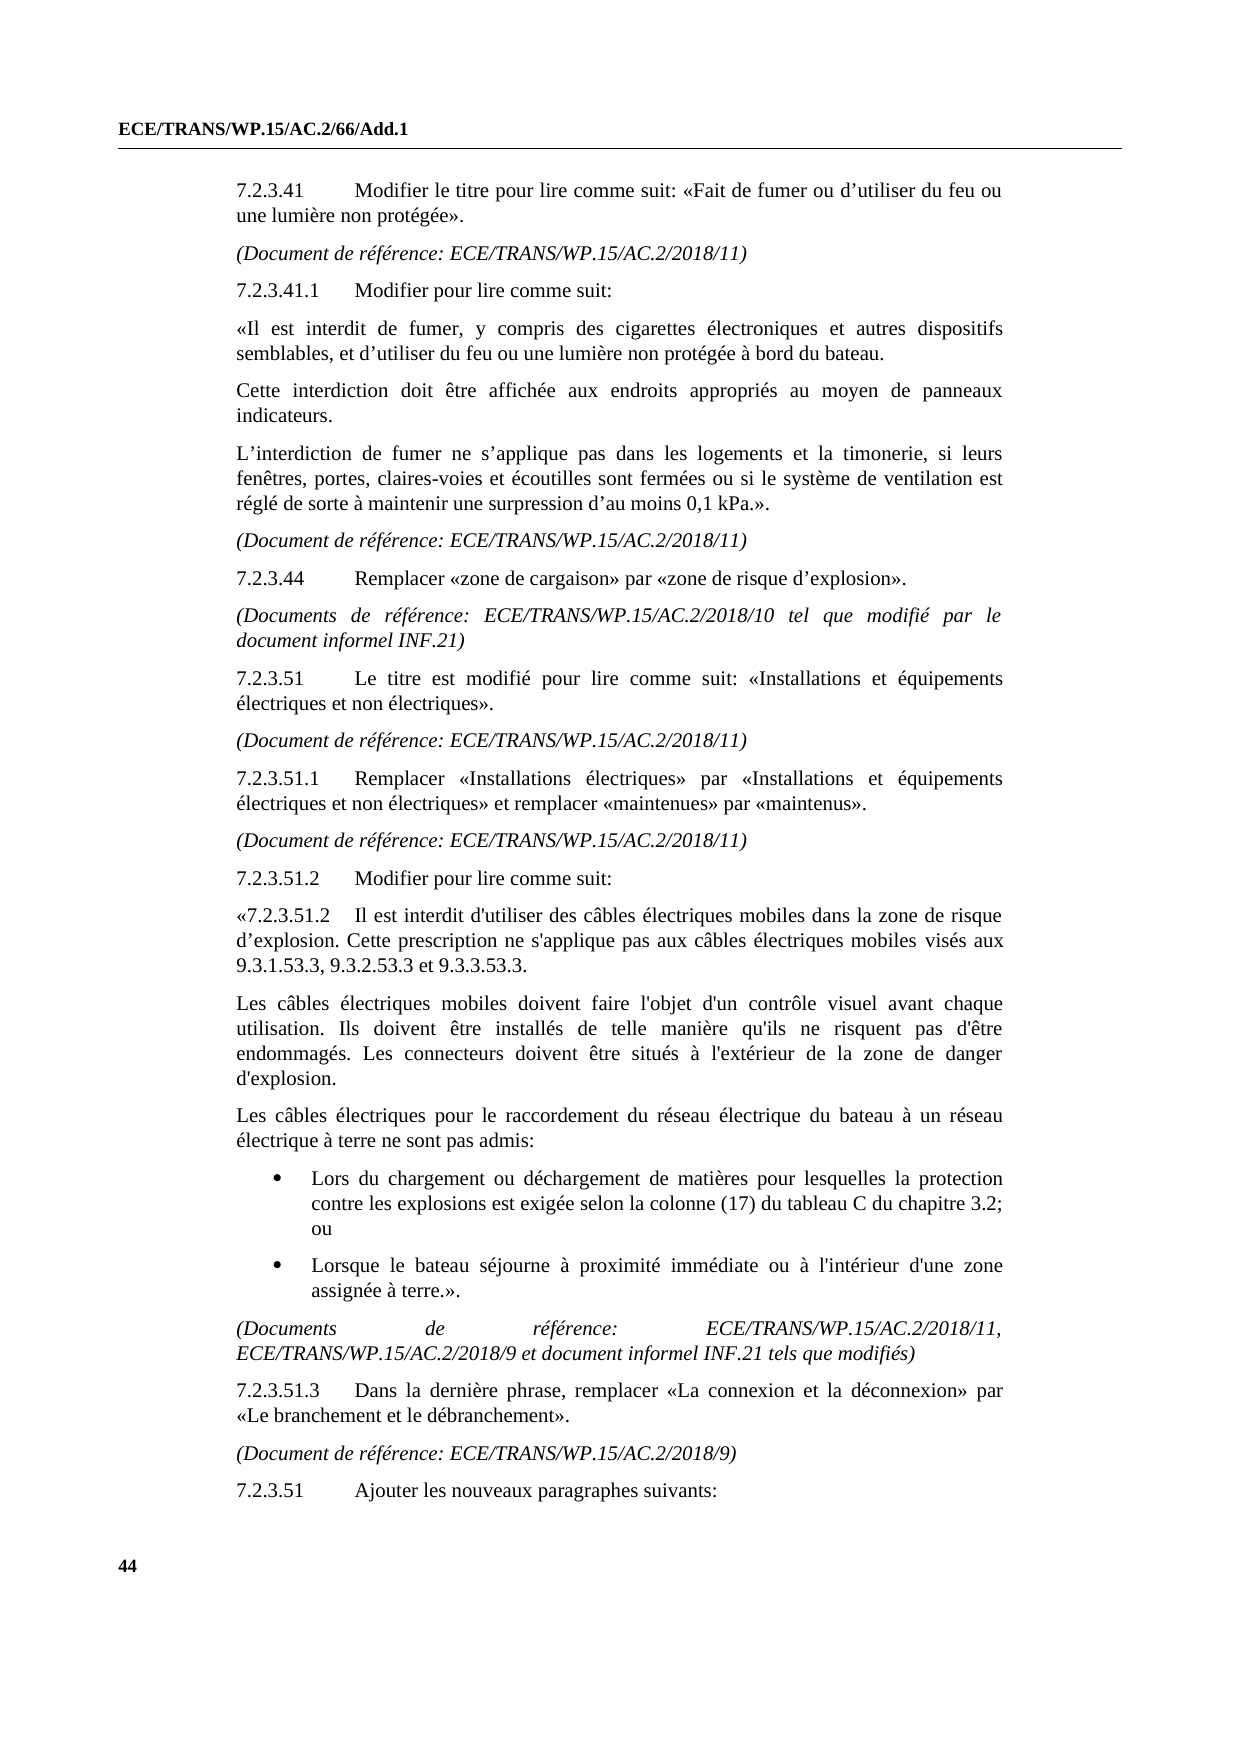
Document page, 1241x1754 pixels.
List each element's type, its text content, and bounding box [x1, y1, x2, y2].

text L’interdiction de fumer ne s’applique pas dans les logements et la timonerie, si leurs fenêtres, portes, claires-voies et écoutilles sont fermées ou si le système de ventilation est réglé de sorte à maintenir une surpression d’au moins 0,1 kPa.». [236, 440, 1004, 515]
text Les câbles électriques pour le raccordement du réseau électrique du bateau à un réseau électrique à terre ne sont pas admis: [236, 1102, 1004, 1152]
text (Documents de référence: ECE/TRANS/WP.15/AC.2/2018/11, ECE/TRANS/WP.15/AC.2/2018/9 et document informel INF.21 tels que modifiés) [236, 1315, 1004, 1365]
text (Document de référence: ECE/TRANS/WP.15/AC.2/2018/11) [236, 727, 1004, 752]
text 7.2.3.41 Modifier le titre pour lire comme suit: «Fait de fumer ou d’utiliser du feu ou une lumière non protégée». [236, 177, 1004, 227]
list Lors du chargement ou déchargement de matières pour lesquelles la protection contre les explosions est exigée selon la colonne (17) du tableau C du chapitre 3.2; ou [274, 1165, 1004, 1240]
text «Il est interdit de fumer, y compris des cigarettes électroniques et autres dispositifs semblables, et d’utiliser du feu ou une lumière non protégée à bord du bateau. [236, 315, 1004, 365]
text «7.2.3.51.2 Il est interdit d'utiliser des câbles électriques mobiles dans la zone de risque d’explosion. Cette prescription ne s'applique pas aux câbles électriques mobiles visés aux 9.3.1.53.3, 9.3.2.53.3 et 9.3.3.53.3. [236, 902, 1004, 977]
text 7.2.3.51.2 Modifier pour lire comme suit: [236, 865, 1004, 890]
text 7.2.3.51.3 Dans la dernière phrase, remplacer «La connexion et la déconnexion» par «Le branchement et le débranchement». [236, 1377, 1004, 1427]
text 7.2.3.51 Ajouter les nouveaux paragraphes suivants: [236, 1477, 1004, 1502]
text 7.2.3.51.1 Remplacer «Installations électriques» par «Installations et équipements électriques et non électriques» et remplacer «maintenues» par «maintenus». [236, 765, 1004, 815]
text Cette interdiction doit être affichée aux endroits appropriés au moyen de panneaux indicateurs. [236, 377, 1004, 427]
text 7.2.3.51 Le titre est modifié pour lire comme suit: «Installations et équipements électriques et non électriques». [236, 665, 1004, 715]
text 7.2.3.44 Remplacer «zone de cargaison» par «zone de risque d’explosion». [236, 565, 1004, 590]
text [236, 240, 1004, 265]
text (Document de référence: ECE/TRANS/WP.15/AC.2/2018/11) [236, 827, 1004, 852]
text 7.2.3.41.1 Modifier pour lire comme suit: [236, 277, 1004, 302]
text (Documents de référence: ECE/TRANS/WP.15/AC.2/2018/10 tel que modifié par le document informel INF.21) [236, 602, 1004, 652]
text Les câbles électriques mobiles doivent faire l'objet d'un contrôle visuel avant chaque utilisation. Ils doivent être installés de telle manière qu'ils ne risquent pas d'être endommagés. Les connecteurs doivent être situés à l'extérieur de la zone de danger d'explosion. [236, 990, 1004, 1090]
text (Document de référence: ECE/TRANS/WP.15/AC.2/2018/9) [236, 1440, 1004, 1465]
list Lorsque le bateau séjourne à proximité immédiate ou à l'intérieur d'une zone assignée à terre.». [274, 1252, 1004, 1302]
text (Document de référence: ECE/TRANS/WP.15/AC.2/2018/11) [236, 527, 1004, 552]
